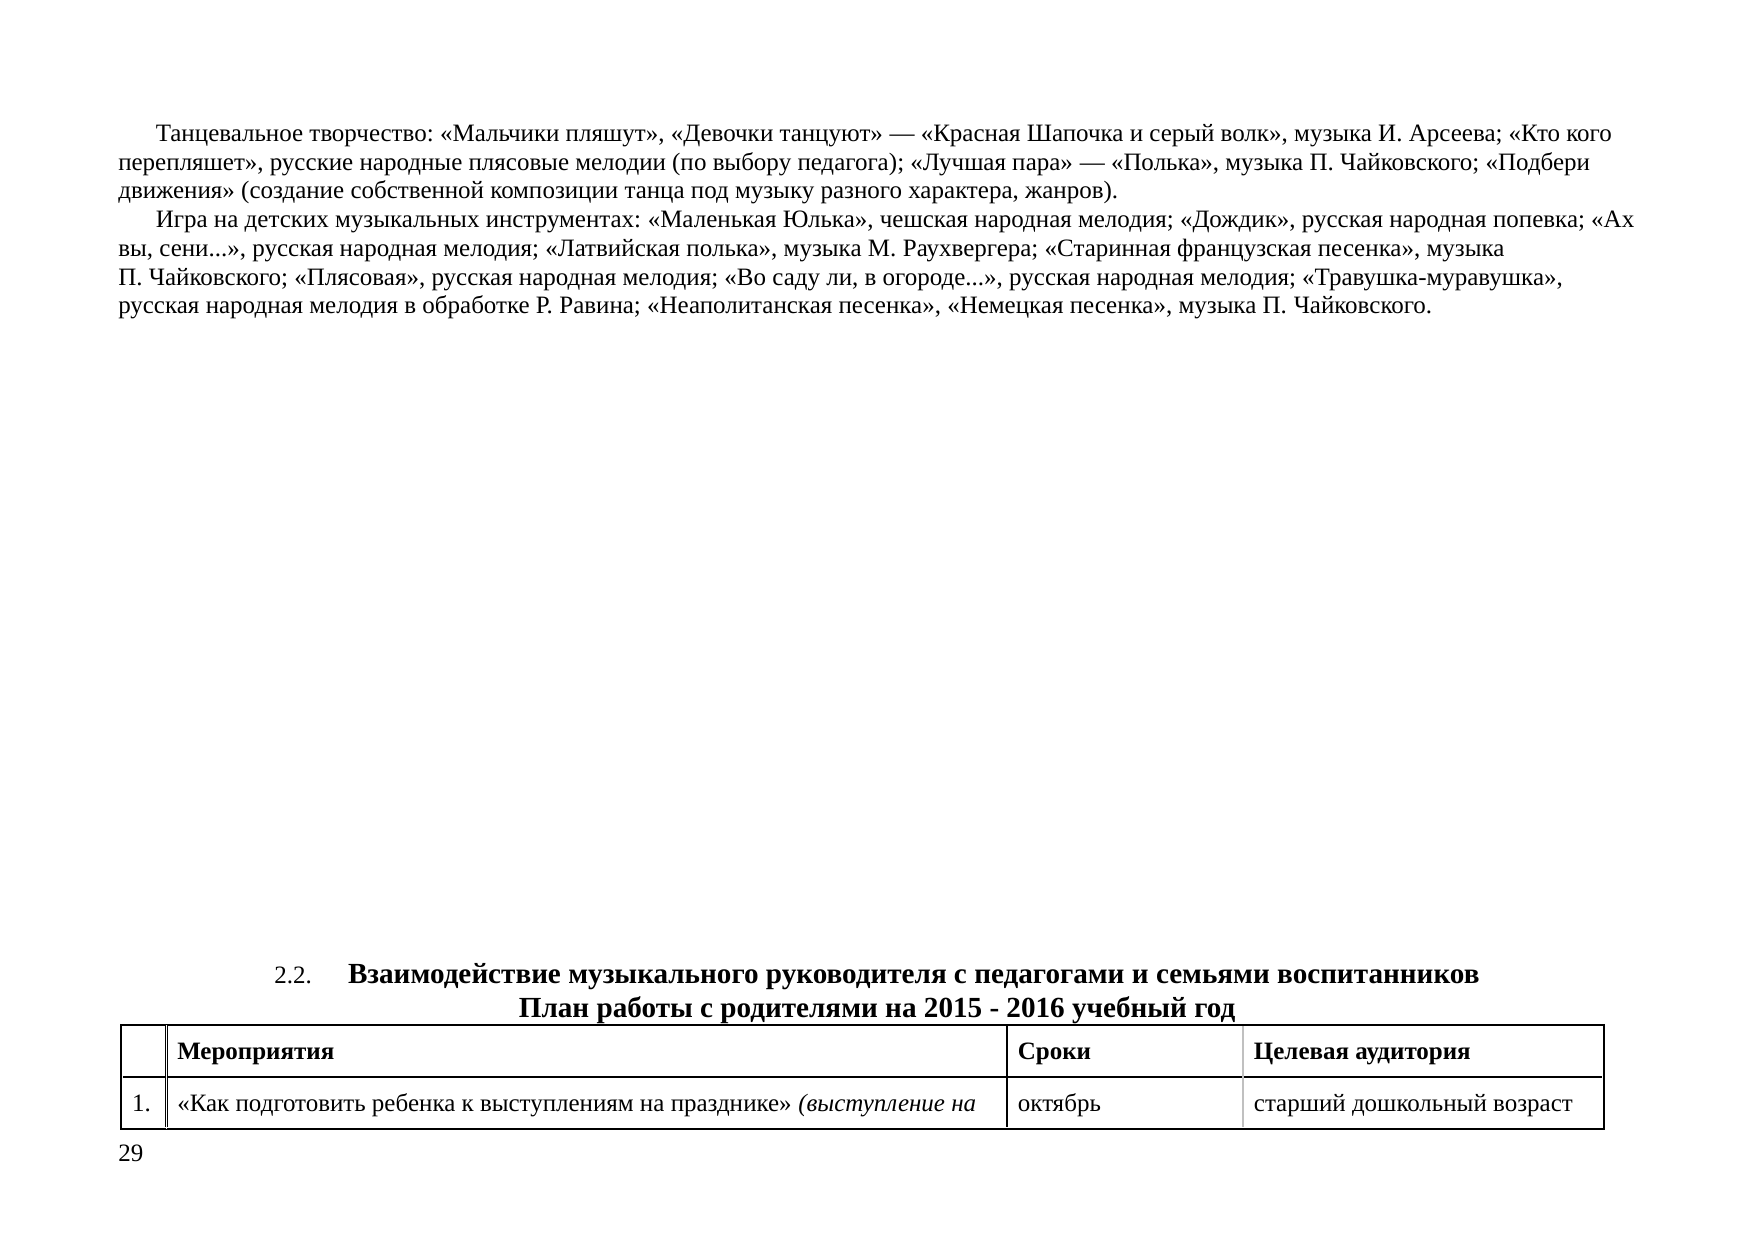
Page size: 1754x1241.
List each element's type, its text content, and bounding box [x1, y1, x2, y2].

table_cell 1. [122, 1078, 166, 1128]
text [118, 118, 1636, 319]
table_header Мероприятия [168, 1026, 1006, 1076]
text План работы с родителями на 2015 - 2016 учебный год [118, 990, 1636, 1024]
table_header [122, 1026, 165, 1076]
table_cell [166, 1078, 1007, 1128]
list Взаимодействие музыкального руководителя с педагогами и семьями воспитанников [118, 957, 1636, 990]
table_header Целевая аудитория [1244, 1026, 1603, 1076]
table_header Сроки [1008, 1026, 1242, 1076]
table_cell октябрь [1007, 1078, 1243, 1128]
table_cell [1243, 1076, 1603, 1128]
